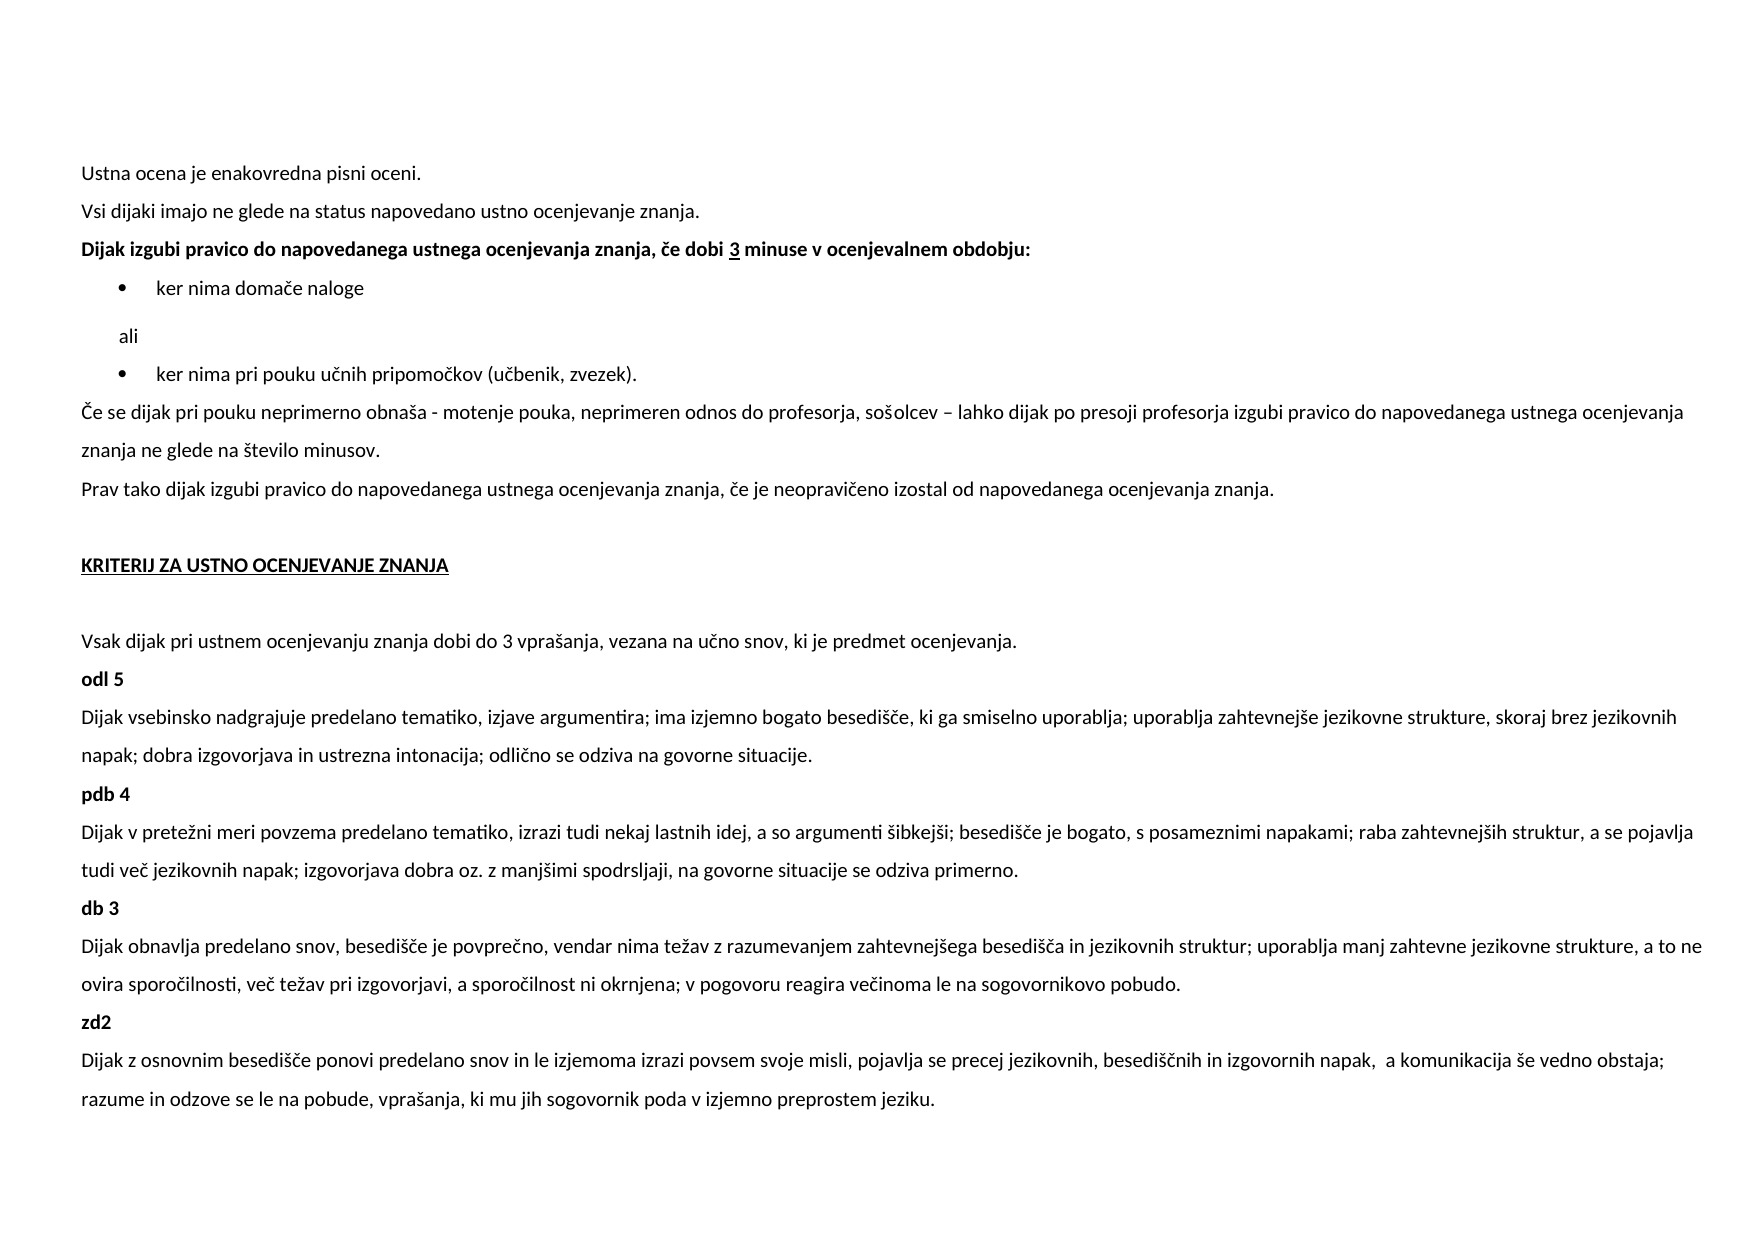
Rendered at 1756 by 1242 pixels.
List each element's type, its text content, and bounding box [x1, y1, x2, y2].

text db 3 [81, 895, 1705, 921]
text odl 5 [81, 666, 1705, 692]
text Dijak obnavlja predelano snov, besedišče je povprečno, vendar nima težav z razumevanjem zahtevnejšega besedišča in jezikovnih struktur; uporablja manj zahtevne jezikovne strukture, a to ne ovira sporočilnosti, več težav pri izgovorjavi, a sporočilnost ni okrnjena; v pogovoru reagira večinoma le na sogovornikovo pobudo. [81, 933, 1705, 997]
text Dijak z osnovnim besedišče ponovi predelano snov in le izjemoma izrazi povsem svoje misli, pojavlja se precej jezikovnih, besediščnih in izgovornih napak, a komunikacija še vedno obstaja; razume in odzove se le na pobude, vprašanja, ki mu jih sogovornik poda v izjemno preprostem jeziku. [81, 1048, 1705, 1111]
text Dijak izgubi pravico do napovedanega ustnega ocenjevanja znanja, če dobi 3 minuse v ocenjevalnem obdobju: [81, 237, 1705, 262]
text Dijak v pretežni meri povzema predelano tematiko, izrazi tudi nekaj lastnih idej, a so argumenti šibkejši; besedišče je bogato, s posameznimi napakami; raba zahtevnejših struktur, a se pojavlja tudi več jezikovnih napak; izgovorjava dobra oz. z manjšimi spodrsljaji, na govorne situacije se odziva primerno. [81, 819, 1705, 882]
text KRITERIJ ZA USTNO OCENJEVANJE ZNANJA [81, 552, 1705, 577]
text Ustna ocena je enakovredna pisni oceni. [81, 160, 1705, 186]
list ker nima domače naloge [119, 275, 1705, 300]
text Vsak dijak pri ustnem ocenjevanju znanja dobi do 3 vprašanja, vezana na učno snov, ki je predmet ocenjevanja. [81, 628, 1705, 654]
text Če se dijak pri pouku neprimerno obnaša - motenje pouka, neprimeren odnos do profesorja, sošolcev – lahko dijak po presoji profesorja izgubi pravico do napovedanega ustnega ocenjevanja znanja ne glede na število minusov. [81, 399, 1705, 463]
text Vsi dijaki imajo ne glede na status napovedano ustno ocenjevanje znanja. [81, 198, 1705, 224]
text zd2 [81, 1009, 1705, 1035]
text Prav tako dijak izgubi pravico do napovedanega ustnega ocenjevanja znanja, če je neopravičeno izostal od napovedanega ocenjevanja znanja. [81, 476, 1705, 501]
list ali [119, 323, 1705, 349]
list ker nima pri pouku učnih pripomočkov (učbenik, zvezek). [119, 361, 1705, 387]
text Dijak vsebinsko nadgrajuje predelano tematiko, izjave argumentira; ima izjemno bogato besedišče, ki ga smiselno uporablja; uporablja zahtevnejše jezikovne strukture, skoraj brez jezikovnih napak; dobra izgovorjava in ustrezna intonacija; odlično se odziva na govorne situacije. [81, 704, 1705, 768]
text pdb 4 [81, 781, 1705, 806]
